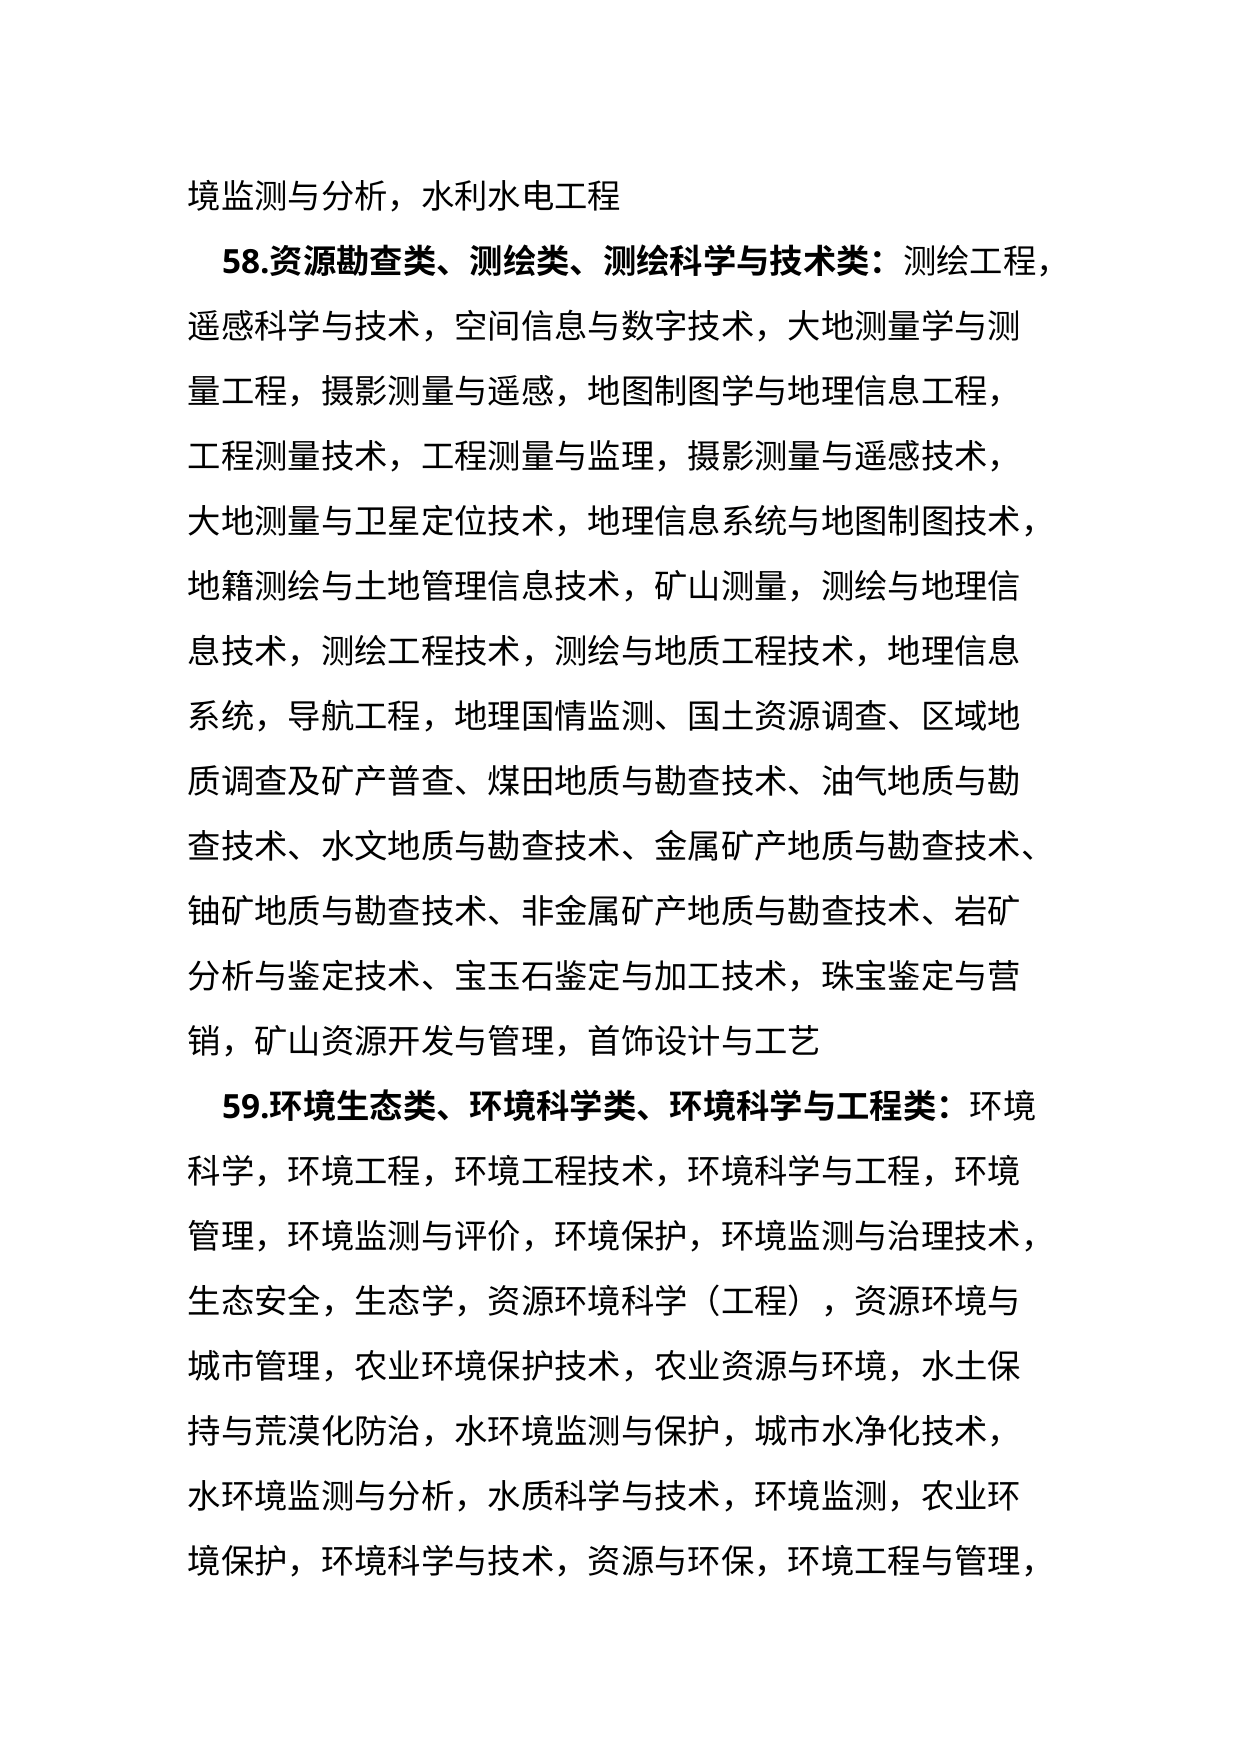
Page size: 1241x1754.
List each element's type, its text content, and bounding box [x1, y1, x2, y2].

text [187, 1072, 1053, 1592]
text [187, 162, 1053, 227]
text 58.资源勘查类、测绘类、测绘科学与技术类：测绘工程，遥感科学与技术，空间信息与数字技术，大地测量学与测量工程，摄影测量与遥感，地图制图学与地理信息工程，工程测量技术，工程测量与监理，摄影测量与遥感技术，大地测量与卫星定位技术，地理信息系统与地图制图技术，地籍测绘与土地管理信息技术，矿山测量，测绘与地理信息技术，测绘工程技术，测绘与地质工程技术，地理信息系统，导航工程，地理国情监测、国土资源调查、区域地质调查及矿产普查、煤田地质与勘查技术、油气地质与勘查技术、水文地质与勘查技术、金属矿产地质与勘查技术、铀矿地质与勘查技术、非金属矿产地质与勘查技术、岩矿分析与鉴定技术、宝玉石鉴定与加工技术，珠宝鉴定与营销，矿山资源开发与管理，首饰设计与工艺 [187, 227, 1053, 1072]
